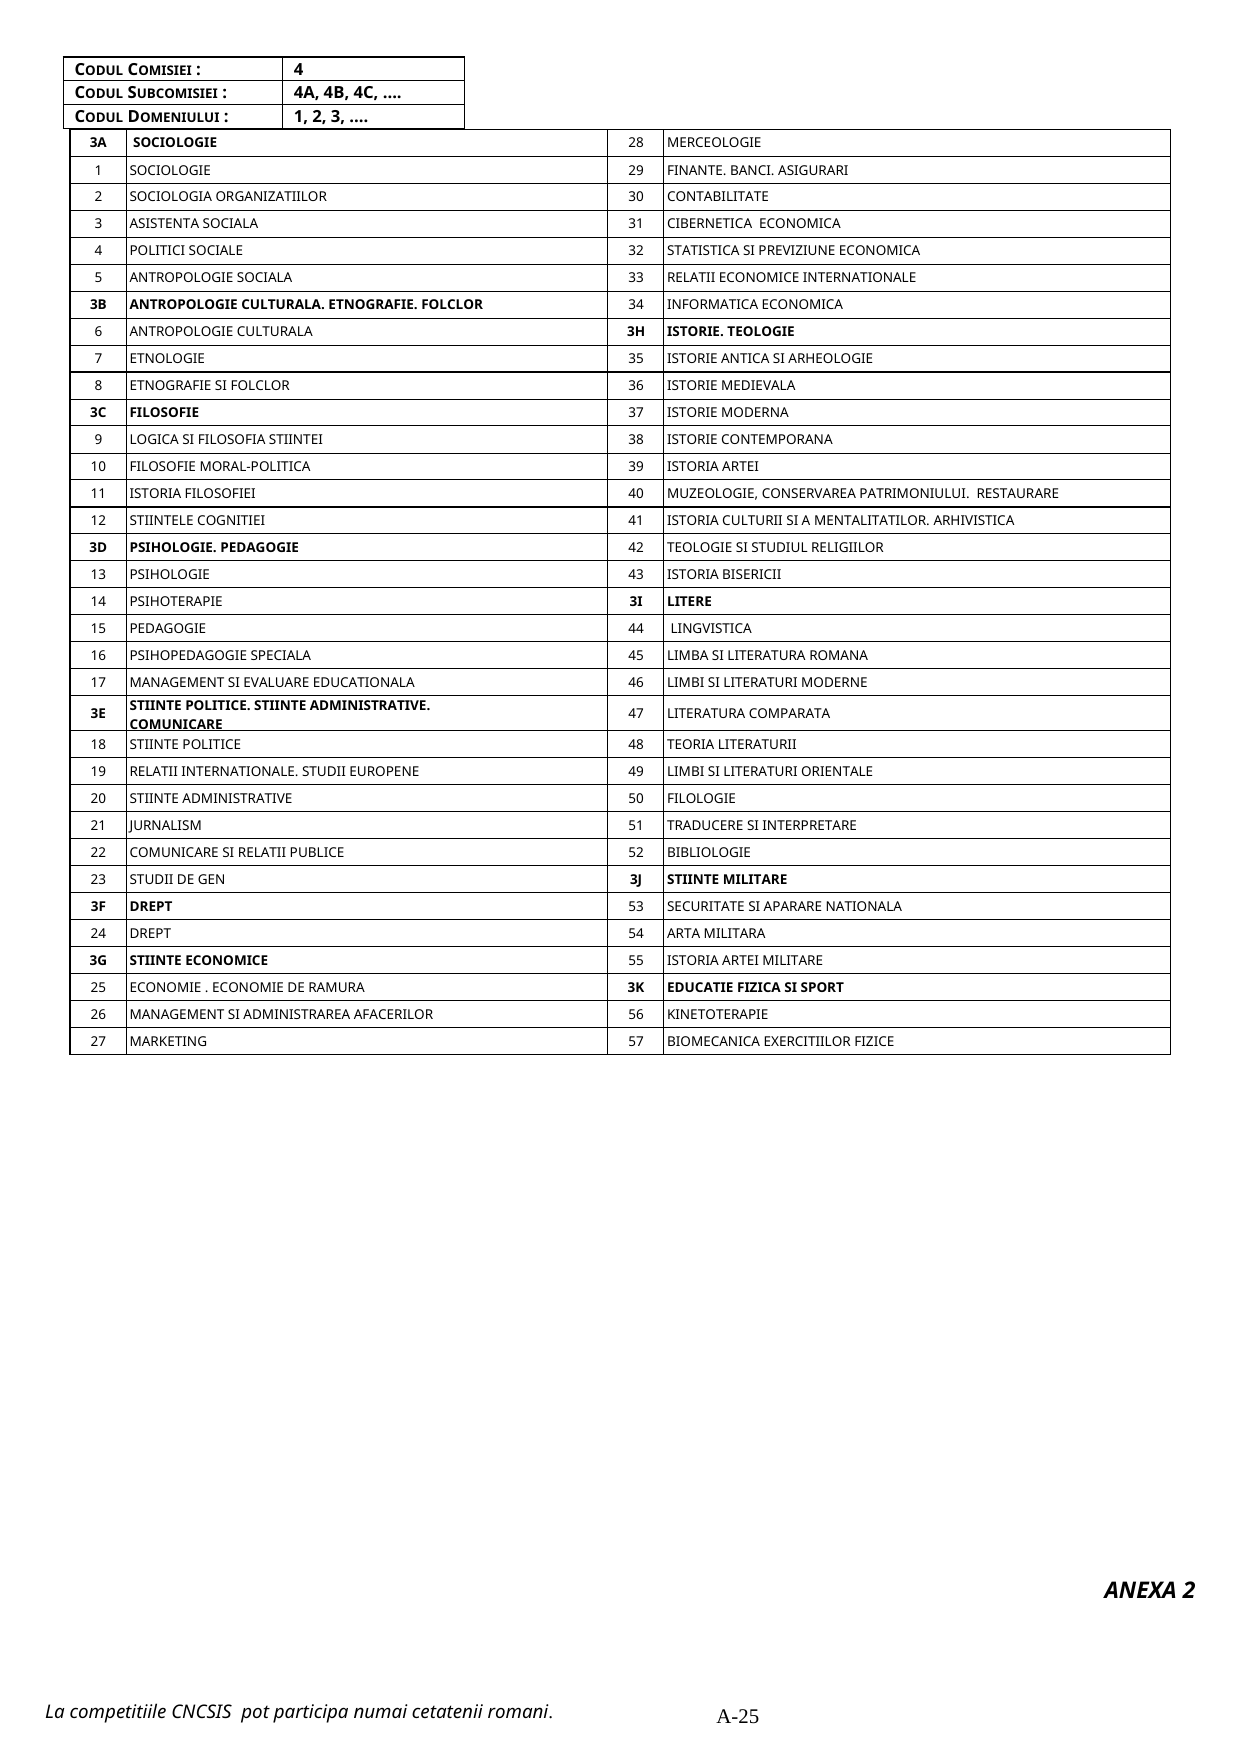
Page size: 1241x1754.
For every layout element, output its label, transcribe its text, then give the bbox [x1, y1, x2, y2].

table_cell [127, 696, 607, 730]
table_cell 5 [71, 265, 126, 291]
table_cell STATISTICA SI PREVIZIUNE ECONOMICA [664, 238, 1170, 263]
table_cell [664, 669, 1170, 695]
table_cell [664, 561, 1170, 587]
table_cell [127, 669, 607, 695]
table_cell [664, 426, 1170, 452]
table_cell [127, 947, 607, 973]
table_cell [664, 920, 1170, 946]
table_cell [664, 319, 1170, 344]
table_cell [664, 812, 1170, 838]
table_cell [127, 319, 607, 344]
table_header 3A [71, 130, 126, 156]
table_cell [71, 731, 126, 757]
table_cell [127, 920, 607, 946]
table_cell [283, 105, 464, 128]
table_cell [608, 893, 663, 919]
table_cell 30 [608, 184, 663, 209]
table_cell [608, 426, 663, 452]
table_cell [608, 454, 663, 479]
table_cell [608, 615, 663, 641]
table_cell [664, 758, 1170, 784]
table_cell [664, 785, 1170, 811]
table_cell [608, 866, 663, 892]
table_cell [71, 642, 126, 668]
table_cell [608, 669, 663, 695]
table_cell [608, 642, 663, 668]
table_cell ANTROPOLOGIE SOCIALA [127, 265, 607, 291]
table_cell SOCIOLOGIA ORGANIZATIILOR [127, 184, 607, 209]
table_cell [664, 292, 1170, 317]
table_cell RELATII ECONOMICE INTERNATIONALE [664, 265, 1170, 291]
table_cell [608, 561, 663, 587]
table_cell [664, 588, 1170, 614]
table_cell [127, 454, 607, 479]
table_cell 33 [608, 265, 663, 291]
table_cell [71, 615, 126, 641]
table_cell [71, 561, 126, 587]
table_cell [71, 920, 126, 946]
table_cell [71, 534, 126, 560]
table_cell 1 [71, 157, 126, 183]
table_cell 2 [71, 184, 126, 209]
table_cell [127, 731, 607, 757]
table_cell POLITICI SOCIALE [127, 238, 607, 263]
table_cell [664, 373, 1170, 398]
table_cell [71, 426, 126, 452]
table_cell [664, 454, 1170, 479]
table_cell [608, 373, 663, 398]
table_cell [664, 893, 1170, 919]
table_cell CONTABILITATE [664, 184, 1170, 209]
table_cell CIBERNETICA ECONOMICA [664, 211, 1170, 237]
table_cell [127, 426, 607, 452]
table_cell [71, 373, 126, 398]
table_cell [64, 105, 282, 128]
table_cell 31 [608, 211, 663, 237]
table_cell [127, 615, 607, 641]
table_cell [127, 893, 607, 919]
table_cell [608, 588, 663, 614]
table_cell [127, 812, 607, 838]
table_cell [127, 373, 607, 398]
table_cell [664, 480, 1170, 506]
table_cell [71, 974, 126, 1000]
table_cell 32 [608, 238, 663, 263]
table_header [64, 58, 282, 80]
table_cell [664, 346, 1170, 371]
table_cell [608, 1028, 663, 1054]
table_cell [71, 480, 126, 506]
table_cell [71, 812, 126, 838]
table_cell 4 [71, 238, 126, 263]
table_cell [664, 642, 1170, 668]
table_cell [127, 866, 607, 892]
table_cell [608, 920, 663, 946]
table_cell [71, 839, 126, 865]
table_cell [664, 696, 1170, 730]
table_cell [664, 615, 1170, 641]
table_header SOCIOLOGIE [127, 130, 607, 156]
table_header 28 [608, 130, 663, 156]
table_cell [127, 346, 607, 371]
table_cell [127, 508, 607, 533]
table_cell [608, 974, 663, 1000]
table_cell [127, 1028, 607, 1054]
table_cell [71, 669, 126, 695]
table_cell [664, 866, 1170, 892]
table_cell SOCIOLOGIE [127, 157, 607, 183]
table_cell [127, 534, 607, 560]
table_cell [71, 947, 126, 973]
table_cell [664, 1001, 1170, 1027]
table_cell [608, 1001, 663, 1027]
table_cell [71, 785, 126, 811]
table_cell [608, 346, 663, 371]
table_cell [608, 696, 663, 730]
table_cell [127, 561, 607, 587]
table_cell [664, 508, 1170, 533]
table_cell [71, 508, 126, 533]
table_header MERCEOLOGIE [664, 130, 1170, 156]
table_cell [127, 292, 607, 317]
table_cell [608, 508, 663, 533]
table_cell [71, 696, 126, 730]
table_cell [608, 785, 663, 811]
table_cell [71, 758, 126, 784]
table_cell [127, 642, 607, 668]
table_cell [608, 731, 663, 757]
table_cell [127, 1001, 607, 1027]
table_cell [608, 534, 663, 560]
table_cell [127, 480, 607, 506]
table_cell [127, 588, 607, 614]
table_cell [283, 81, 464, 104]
table_cell 3 [71, 211, 126, 237]
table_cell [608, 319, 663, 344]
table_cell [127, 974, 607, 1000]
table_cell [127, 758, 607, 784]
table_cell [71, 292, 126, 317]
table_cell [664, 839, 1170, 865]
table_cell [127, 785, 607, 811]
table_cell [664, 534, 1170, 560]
subtitle ANEXA 2 [45, 1574, 1195, 1605]
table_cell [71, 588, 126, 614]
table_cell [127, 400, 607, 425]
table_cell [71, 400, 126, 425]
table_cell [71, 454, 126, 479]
table_cell ASISTENTA SOCIALA [127, 211, 607, 237]
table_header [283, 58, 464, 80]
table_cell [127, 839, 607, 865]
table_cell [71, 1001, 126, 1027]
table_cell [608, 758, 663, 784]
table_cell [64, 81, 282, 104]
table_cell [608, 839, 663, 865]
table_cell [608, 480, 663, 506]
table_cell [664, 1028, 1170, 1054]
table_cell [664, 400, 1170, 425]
table_cell FINANTE. BANCI. ASIGURARI [664, 157, 1170, 183]
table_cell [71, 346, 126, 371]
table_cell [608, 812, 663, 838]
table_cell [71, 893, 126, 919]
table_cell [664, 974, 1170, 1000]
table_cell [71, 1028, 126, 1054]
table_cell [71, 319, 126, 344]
table_cell 29 [608, 157, 663, 183]
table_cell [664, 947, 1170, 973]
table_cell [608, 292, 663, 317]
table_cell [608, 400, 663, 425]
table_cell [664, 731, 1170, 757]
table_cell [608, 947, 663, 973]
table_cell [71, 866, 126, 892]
